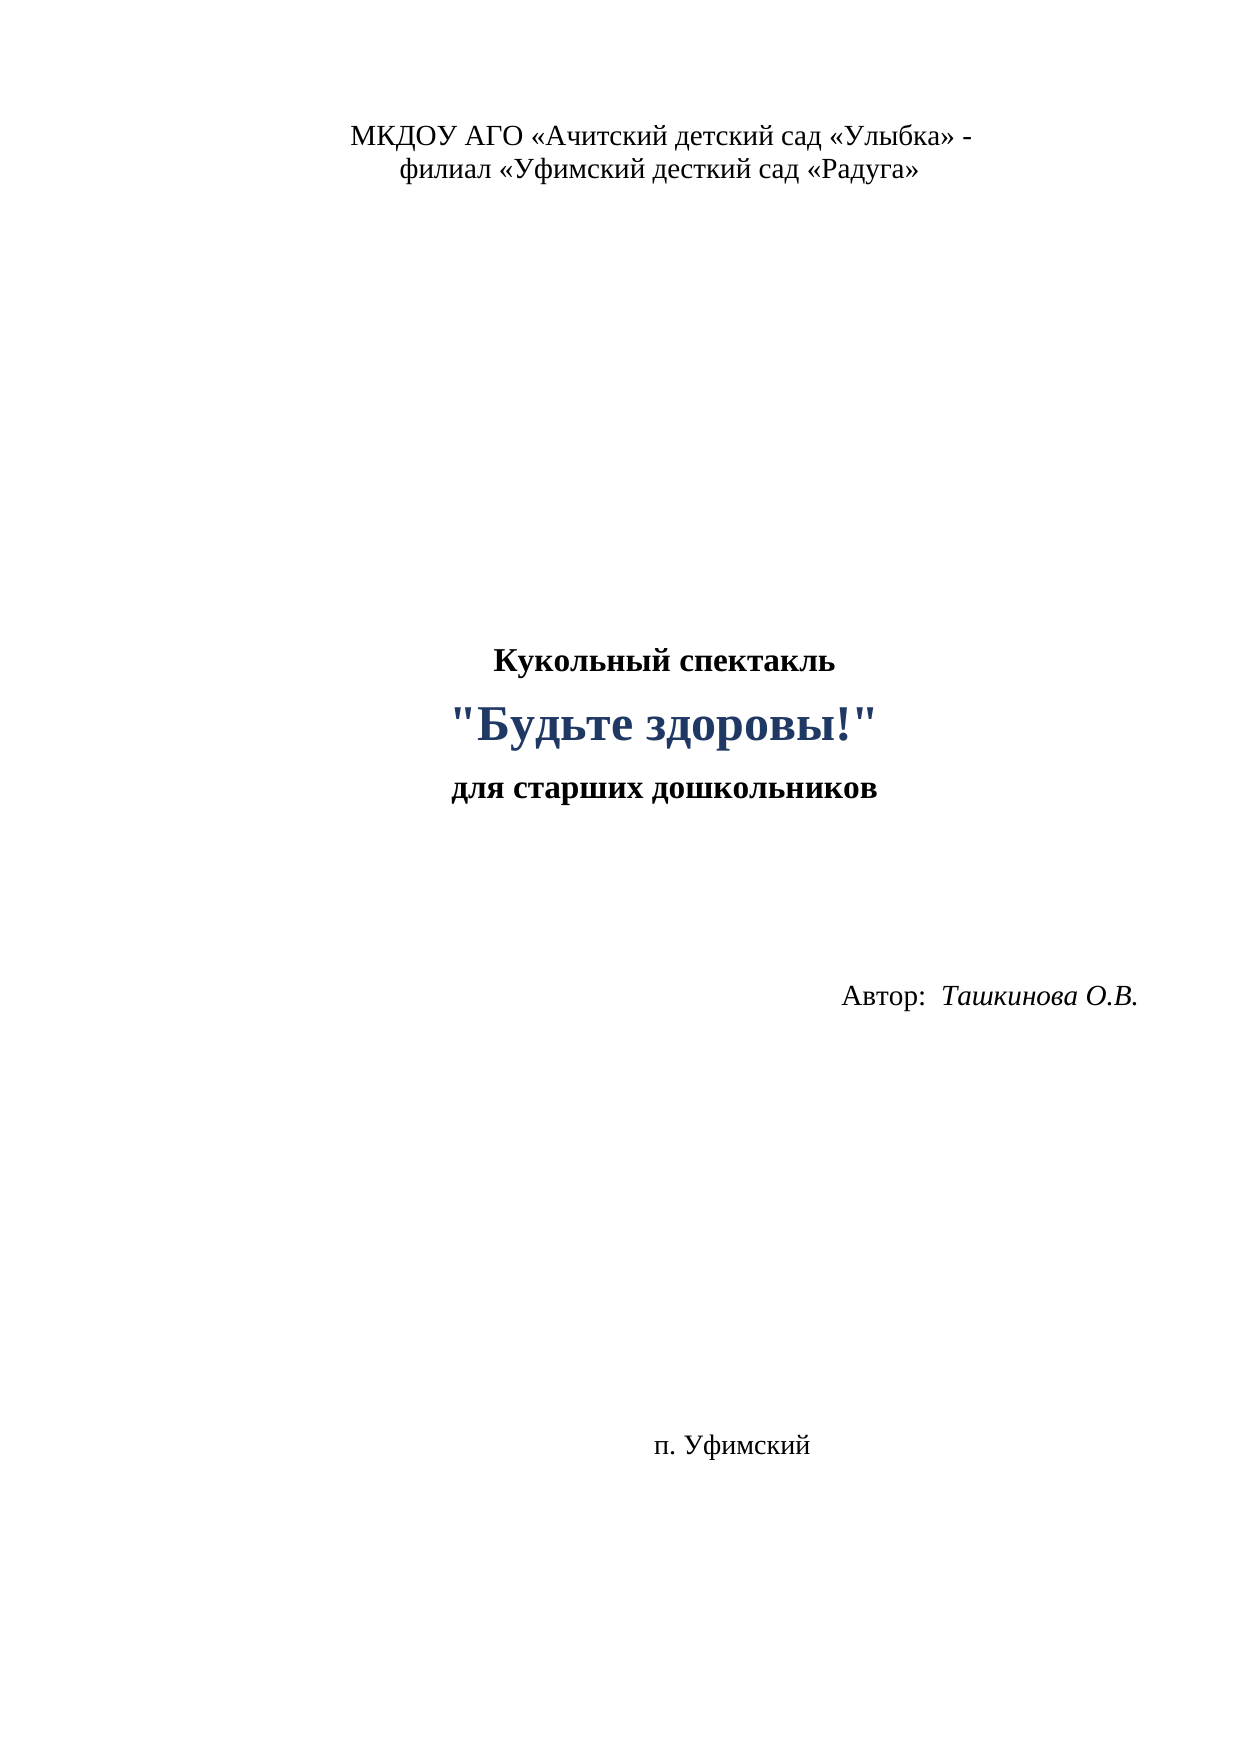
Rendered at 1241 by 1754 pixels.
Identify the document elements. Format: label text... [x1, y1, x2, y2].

text "Будьте здоровы!" [177, 694, 1152, 751]
text Кукольный спектакль [177, 640, 1152, 678]
text для старших дошкольников [177, 767, 1152, 805]
text Автор: Ташкинова О.В. [177, 978, 1141, 1011]
text МКДОУ АГО «Ачитский детский сад «Улыбка» - [177, 118, 1145, 152]
text п. Уфимский [177, 1428, 1152, 1460]
text филиал «Уфимский десткий сад «Радуга» [177, 152, 1142, 185]
